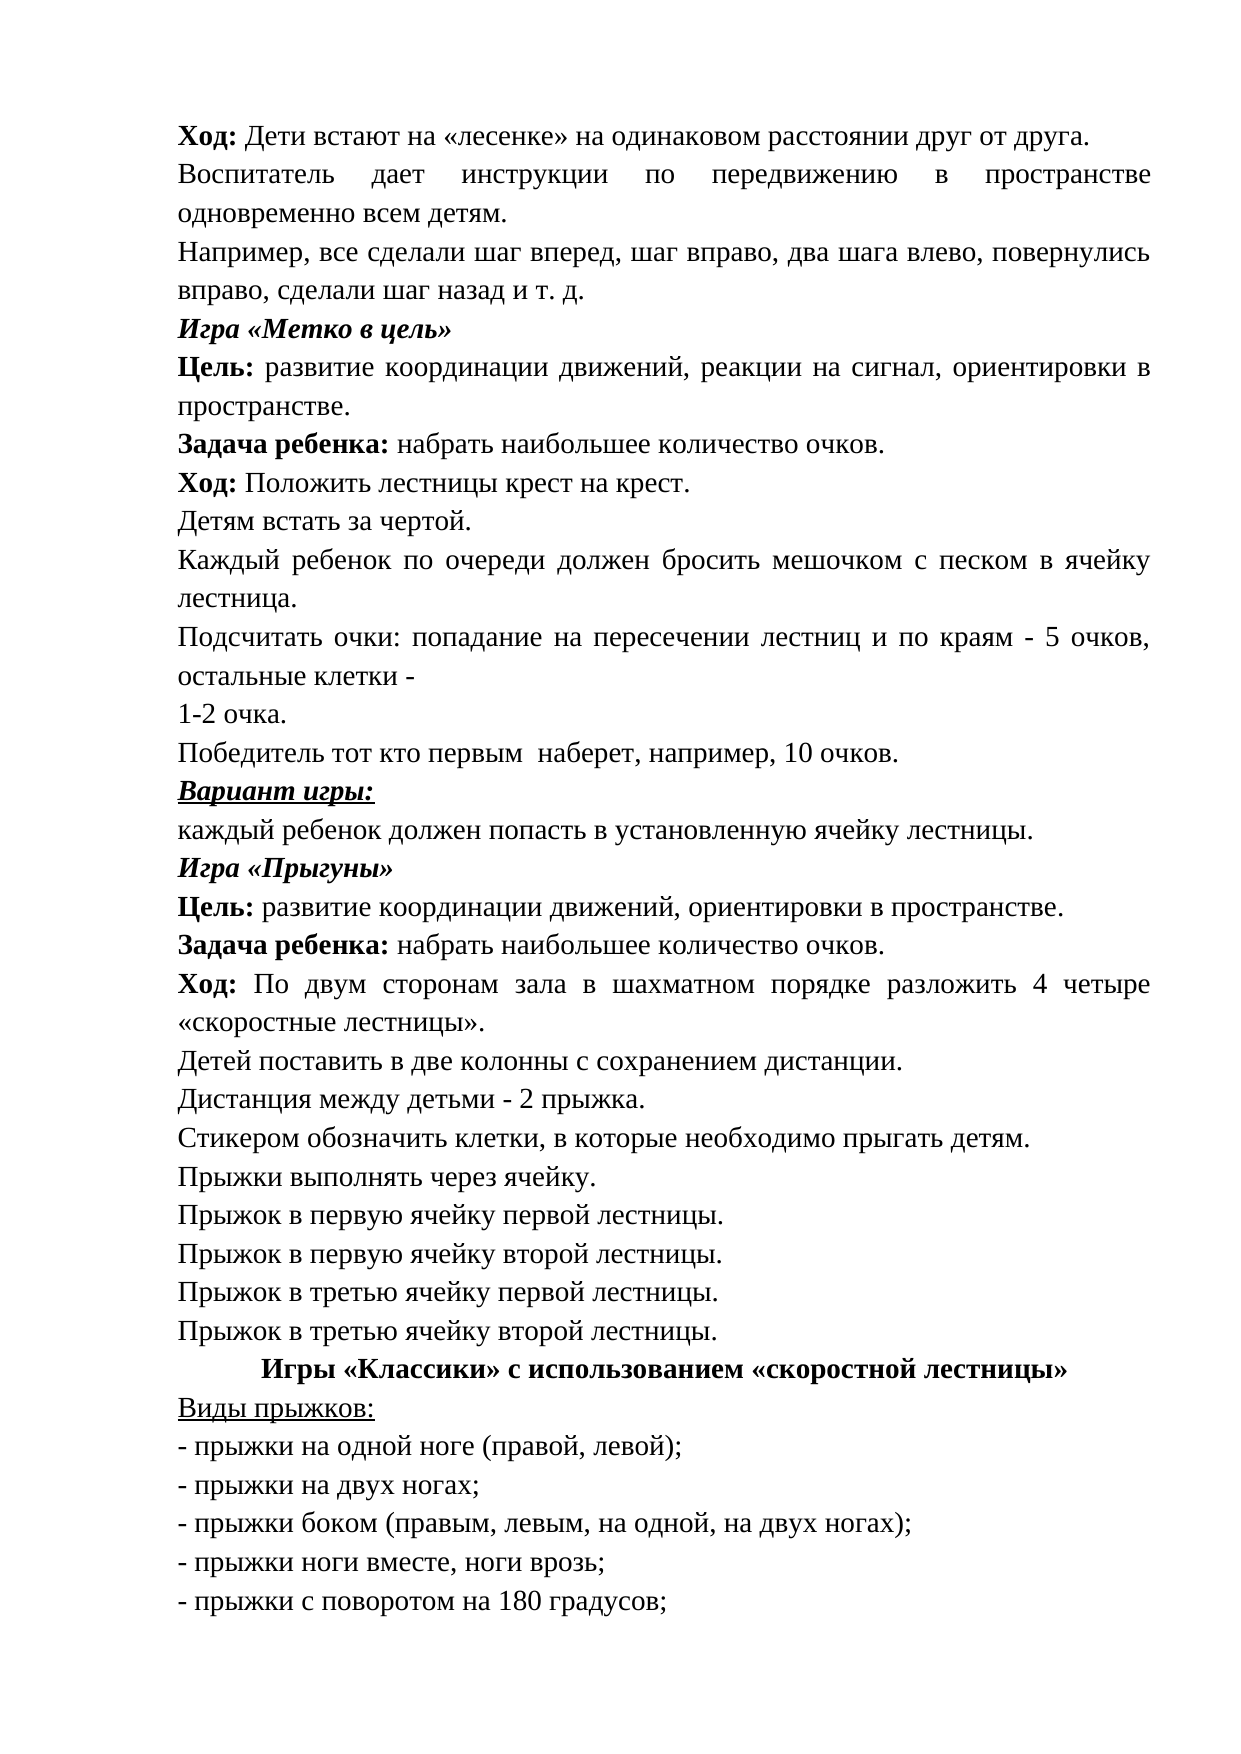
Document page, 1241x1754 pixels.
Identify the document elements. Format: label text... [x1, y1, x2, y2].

text Прыжок в третью ячейку второй лестницы. [177, 1313, 1152, 1346]
text Воспитатель дает инструкции по передвижению в пространстве одновременно всем детям. [177, 157, 1152, 229]
text Стикером обозначить клетки, в которые необходимо прыгать детям. [177, 1120, 1152, 1154]
text Ход: Дети встают на «лесенке» на одинаковом расстоянии друг от друга. [177, 118, 1152, 152]
text Например, все сделали шаг вперед, шаг вправо, два шага влево, повернулись вправо, сделали шаг назад и т. д. [177, 234, 1152, 306]
text Виды прыжков: [177, 1390, 1152, 1423]
text 1-2 очка. [177, 696, 1152, 730]
text Прыжок в третью ячейку первой лестницы. [177, 1274, 1152, 1308]
text - прыжки ноги вместе, ноги врозь; [177, 1544, 1152, 1578]
text Цель: развитие координации движений, реакции на сигнал, ориентировки в пространстве. [177, 349, 1152, 421]
text Победитель тот кто первым наберет, например, 10 очков. [177, 735, 1152, 768]
text Ход: По двум сторонам зала в шахматном порядке разложить 4 четыре «скоростные лестницы». [177, 966, 1152, 1038]
text - прыжки с поворотом на 180 градусов; [177, 1583, 1152, 1616]
text Прыжок в первую ячейку второй лестницы. [177, 1236, 1152, 1269]
text Ход: Положить лестницы крест на крест. [177, 465, 1152, 498]
text Прыжки выполнять через ячейку. [177, 1159, 1152, 1192]
text Цель: развитие координации движений, ориентировки в пространстве. [177, 889, 1152, 922]
text Задача ребенка: набрать наибольшее количество очков. [177, 426, 1152, 460]
text Игры «Классики» с использованием «скоростной лестницы» [177, 1351, 1152, 1385]
text каждый ребенок должен попасть в установленную ячейку лестницы. [177, 812, 1152, 845]
text Дистанция между детьми - 2 прыжка. [177, 1082, 1152, 1115]
text - прыжки на двух ногах; [177, 1467, 1152, 1501]
text - прыжки на одной ноге (правой, левой); [177, 1428, 1152, 1462]
text Прыжок в первую ячейку первой лестницы. [177, 1197, 1152, 1231]
text Задача ребенка: набрать наибольшее количество очков. [177, 927, 1152, 961]
text Подсчитать очки: попадание на пересечении лестниц и по краям - 5 очков, остальные клетки - [177, 619, 1152, 691]
text Детей поставить в две колонны с сохранением дистанции. [177, 1043, 1152, 1077]
text Игра «Прыгуны» [177, 850, 1152, 884]
text Каждый ребенок по очереди должен бросить мешочком с песком в ячейку лестница. [177, 542, 1152, 614]
text Игра «Метко в цель» [177, 311, 1152, 344]
text Вариант игры: [177, 773, 1152, 807]
text Детям встать за чертой. [177, 503, 1152, 537]
text - прыжки боком (правым, левым, на одной, на двух ногах); [177, 1506, 1152, 1539]
